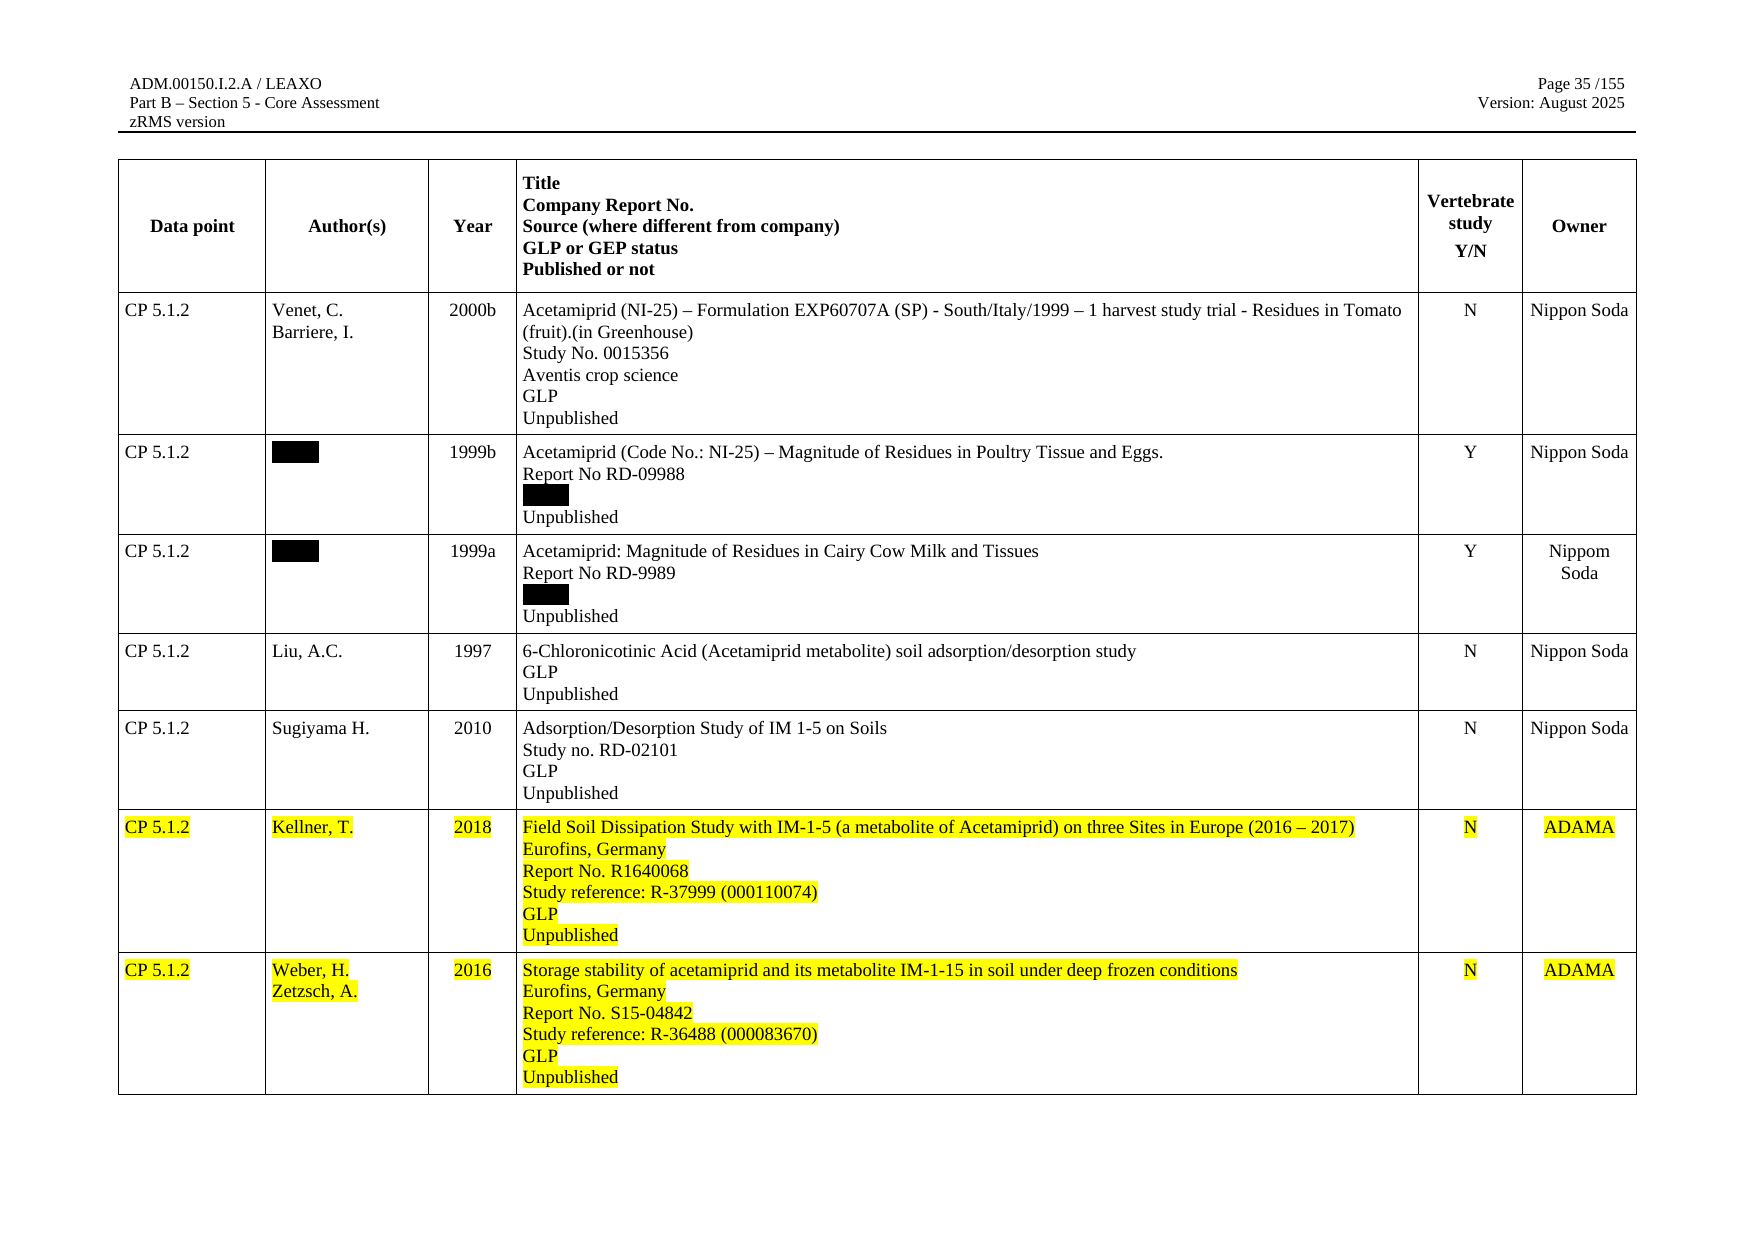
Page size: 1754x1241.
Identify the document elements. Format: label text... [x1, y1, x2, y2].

table_cell xxxxx [266, 535, 428, 633]
table_cell CP 5.1.2 [119, 953, 265, 1094]
table_cell Nippon Soda [1523, 435, 1636, 533]
table_cell N [1419, 711, 1522, 809]
table_cell Kellner, T. [266, 810, 428, 952]
table_cell 6-Chloronicotinic Acid (Acetamiprid metabolite) soil adsorption/desorption study GLP Unpublished [517, 634, 1418, 710]
table_cell Weber, H. Zetzsch, A. [266, 953, 428, 1094]
table_cell 1997 [429, 634, 516, 710]
table_header Year [429, 160, 516, 292]
table_cell ADAMA [1523, 953, 1636, 1094]
table_cell Nippon Soda [1523, 634, 1636, 710]
table_cell N [1419, 293, 1522, 434]
table_cell Liu, A.C. [266, 634, 428, 710]
table_header Title Company Report No. Source (where different from company) GLP or GEP status Published or not [517, 160, 1418, 292]
table_cell N [1419, 634, 1522, 710]
table_cell CP 5.1.2 [119, 535, 265, 633]
table_cell CP 5.1.2 [119, 435, 265, 533]
table_cell Field Soil Dissipation Study with IM-1-5 (a metabolite of Acetamiprid) on three Sites in Europe (2016 – 2017) Eurofins, Germany Report No. R1640068 Study reference: R-37999 (000110074) GLP Unpublished [517, 810, 1418, 952]
table_header Author(s) [266, 160, 428, 292]
table_header Vertebrate study Y/N [1419, 160, 1522, 292]
table_cell xxxxx [266, 435, 428, 533]
table_cell N [1419, 810, 1522, 952]
table_cell Acetamiprid: Magnitude of Residues in Cairy Cow Milk and Tissues Report No RD-9989 xxxxx Unpublished [517, 535, 1418, 633]
table_cell CP 5.1.2 [119, 810, 265, 952]
table_cell 1999b [429, 435, 516, 533]
table_cell N [1419, 953, 1522, 1094]
table_cell Venet, C. Barriere, I. [266, 293, 428, 434]
table_header Data point [119, 160, 265, 292]
table_cell ADAMA [1523, 810, 1636, 952]
table_cell Acetamiprid (Code No.: NI-25) – Magnitude of Residues in Poultry Tissue and Eggs. Report No RD-09988 xxxxx Unpublished [517, 435, 1418, 533]
table_cell 1999a [429, 535, 516, 633]
table_cell Adsorption/Desorption Study of IM 1-5 on Soils Study no. RD-02101 GLP Unpublished [517, 711, 1418, 809]
table_cell CP 5.1.2 [119, 293, 265, 434]
table_cell Nippom Soda [1523, 535, 1636, 633]
table_cell 2016 [429, 953, 516, 1094]
table_header Owner [1523, 160, 1636, 292]
table_cell Acetamiprid (NI-25) – Formulation EXP60707A (SP) - South/Italy/1999 – 1 harvest study trial - Residues in Tomato (fruit).(in Greenhouse) Study No. 0015356 Aventis crop science GLP Unpublished [517, 293, 1418, 434]
table_cell 2018 [429, 810, 516, 952]
table_cell CP 5.1.2 [119, 711, 265, 809]
table_cell Nippon Soda [1523, 711, 1636, 809]
table_cell Sugiyama H. [266, 711, 428, 809]
table_cell Storage stability of acetamiprid and its metabolite IM-1-15 in soil under deep frozen conditions Eurofins, Germany Report No. S15-04842 Study reference: R-36488 (000083670) GLP Unpublished [517, 953, 1418, 1094]
table_cell Y [1419, 535, 1522, 633]
table_cell 2010 [429, 711, 516, 809]
table_cell Nippon Soda [1523, 293, 1636, 434]
table_cell CP 5.1.2 [119, 634, 265, 710]
table_cell 2000b [429, 293, 516, 434]
table_cell Y [1419, 435, 1522, 533]
